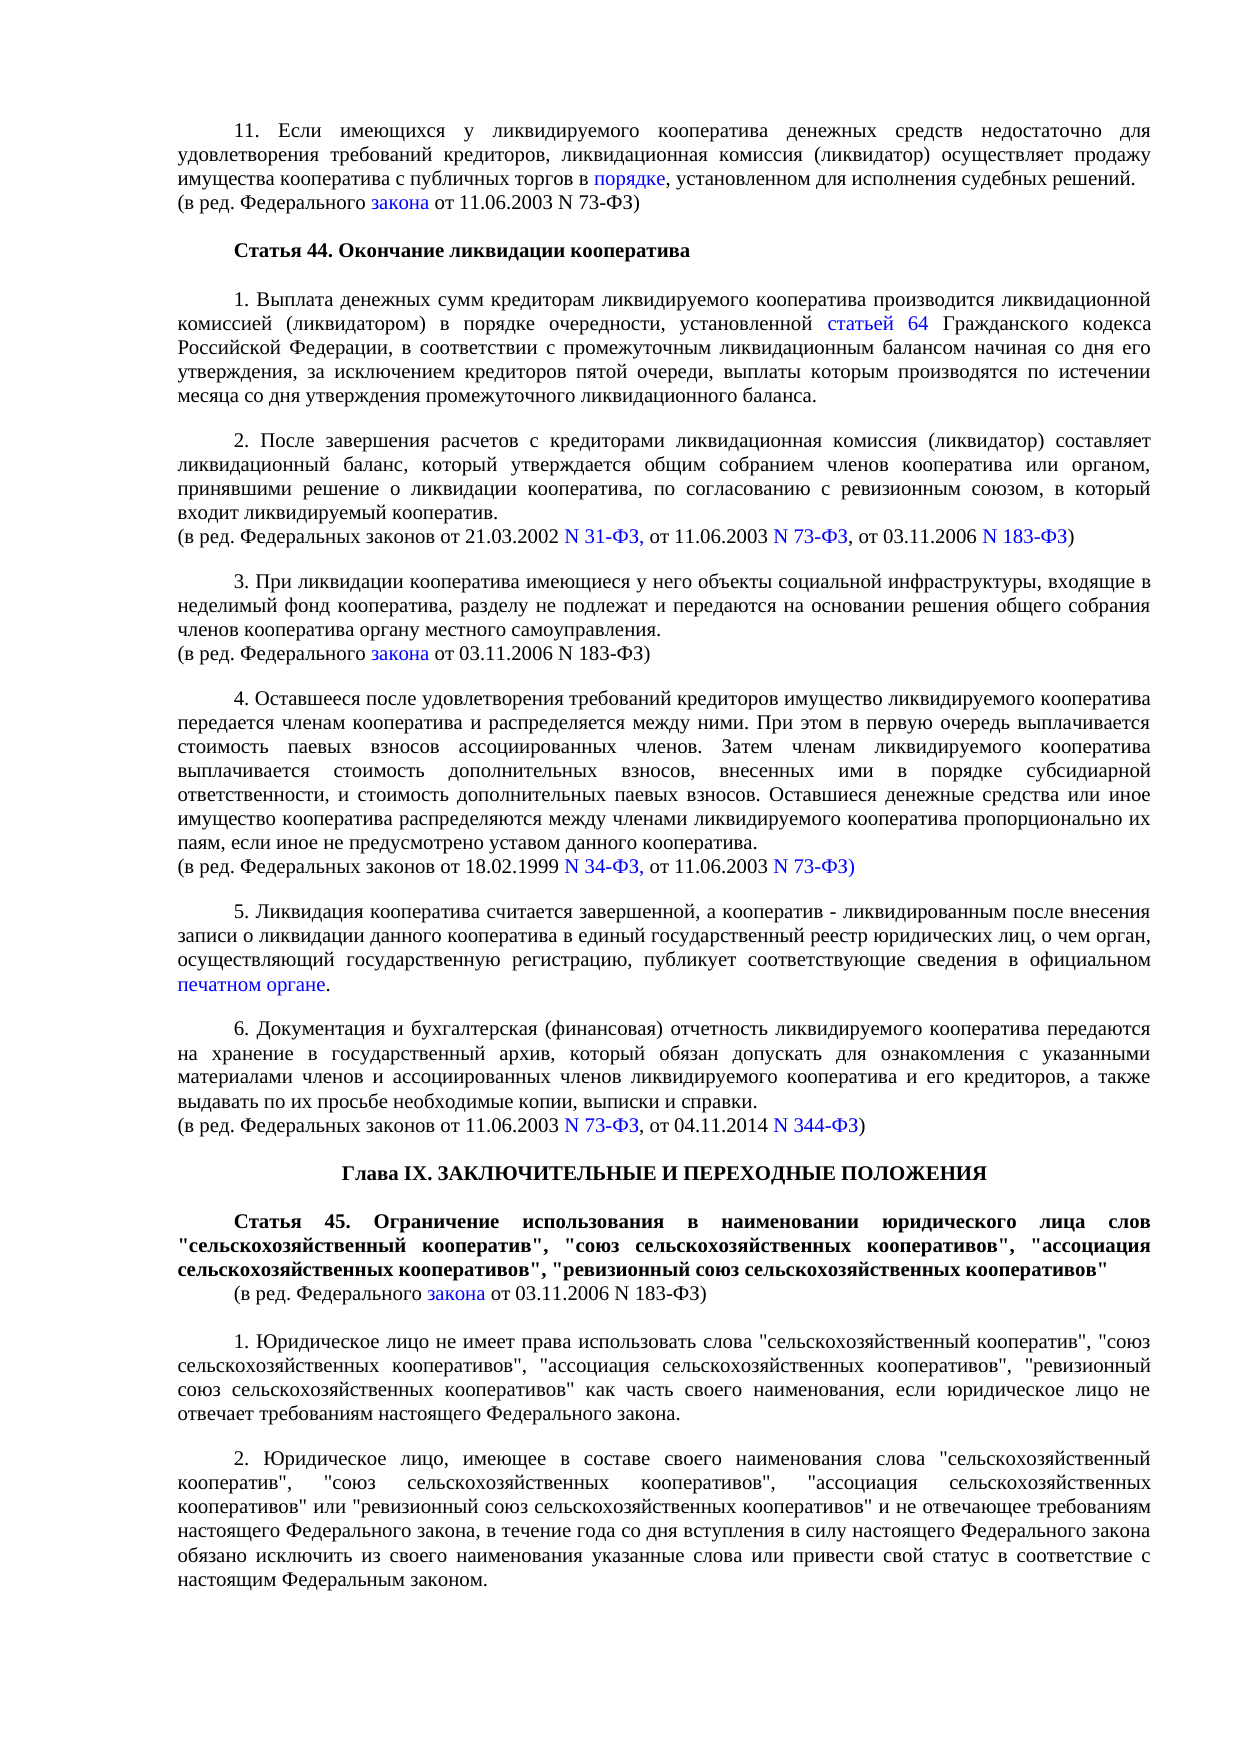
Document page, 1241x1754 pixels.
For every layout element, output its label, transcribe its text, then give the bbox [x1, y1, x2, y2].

text 3. При ликвидации кооператива имеющиеся у него объекты социальной инфраструктуры, входящие в неделимый фонд кооператива, разделу не подлежат и передаются на основании решения общего собрания членов кооператива органу местного самоуправления. [177, 569, 1152, 641]
text 11. Если имеющихся у ликвидируемого кооператива денежных средств недостаточно для удовлетворения требований кредиторов, ликвидационная комиссия (ликвидатор) осуществляет продажу имущества кооператива с публичных торгов в порядке, установленном для исполнения судебных решений. [177, 118, 1152, 190]
title Статья 45. Ограничение использования в наименовании юридического лица слов "сельскохозяйственный кооператив", "союз сельскохозяйственных кооперативов", "ассоциация сельскохозяйственных кооперативов", "ревизионный союз сельскохозяйственных кооперативов" [177, 1209, 1152, 1281]
title Статья 44. Окончание ликвидации кооператива [177, 238, 1152, 262]
title Глава IX. ЗАКЛЮЧИТЕЛЬНЫЕ И ПЕРЕХОДНЫЕ ПОЛОЖЕНИЯ [177, 1161, 1152, 1185]
text (в ред. Федерального закона от 11.06.2003 N 73-ФЗ) [177, 190, 1152, 214]
text 1. Юридическое лицо не имеет права использовать слова "сельскохозяйственный кооператив", "союз сельскохозяйственных кооперативов", "ассоциация сельскохозяйственных кооперативов", "ревизионный союз сельскохозяйственных кооперативов" как часть своего наименования, если юридическое лицо не отвечает требованиям настоящего Федерального закона. [177, 1329, 1152, 1425]
text (в ред. Федерального закона от 03.11.2006 N 183-ФЗ) [177, 1281, 1152, 1305]
text 2. После завершения расчетов с кредиторами ликвидационная комиссия (ликвидатор) составляет ликвидационный баланс, который утверждается общим собранием членов кооператива или органом, принявшими решение о ликвидации кооператива, по согласованию с ревизионным союзом, в который входит ликвидируемый кооператив. [177, 428, 1152, 524]
text 4. Оставшееся после удовлетворения требований кредиторов имущество ликвидируемого кооператива передается членам кооператива и распределяется между ними. При этом в первую очередь выплачивается стоимость паевых взносов ассоциированных членов. Затем членам ликвидируемого кооператива выплачивается стоимость дополнительных взносов, внесенных ими в порядке субсидиарной ответственности, и стоимость дополнительных паевых взносов. Оставшиеся денежные средства или иное имущество кооператива распределяются между членами ликвидируемого кооператива пропорционально их паям, если иное не предусмотрено уставом данного кооператива. [177, 686, 1152, 854]
text (в ред. Федеральных законов от 21.03.2002 N 31-ФЗ, от 11.06.2003 N 73-ФЗ, от 03.11.2006 N 183-ФЗ) [177, 524, 1152, 548]
text 6. Документация и бухгалтерская (финансовая) отчетность ликвидируемого кооператива передаются на хранение в государственный архив, который обязан допускать для ознакомления с указанными материалами членов и ассоциированных членов ликвидируемого кооператива и его кредиторов, а также выдавать по их просьбе необходимые копии, выписки и справки. [177, 1016, 1152, 1113]
text (в ред. Федерального закона от 03.11.2006 N 183-ФЗ) [177, 641, 1152, 665]
text 2. Юридическое лицо, имеющее в составе своего наименования слова "сельскохозяйственный кооператив", "союз сельскохозяйственных кооперативов", "ассоциация сельскохозяйственных кооперативов" или "ревизионный союз сельскохозяйственных кооперативов" и не отвечающее требованиям настоящего Федерального закона, в течение года со дня вступления в силу настоящего Федерального закона обязано исключить из своего наименования указанные слова или привести свой статус в соответствие с настоящим Федеральным законом. [177, 1446, 1152, 1591]
text (в ред. Федеральных законов от 11.06.2003 N 73-ФЗ, от 04.11.2014 N 344-ФЗ) [177, 1113, 1152, 1137]
text 5. Ликвидация кооператива считается завершенной, а кооператив - ликвидированным после внесения записи о ликвидации данного кооператива в единый государственный реестр юридических лиц, о чем орган, осуществляющий государственную регистрацию, публикует соответствующие сведения в официальном печатном органе. [177, 899, 1152, 996]
text 1. Выплата денежных сумм кредиторам ликвидируемого кооператива производится ликвидационной комиссией (ликвидатором) в порядке очередности, установленной статьей 64 Гражданского кодекса Российской Федерации, в соответствии с промежуточным ликвидационным балансом начиная со дня его утверждения, за исключением кредиторов пятой очереди, выплаты которым производятся по истечении месяца со дня утверждения промежуточного ликвидационного баланса. [177, 287, 1152, 407]
text (в ред. Федеральных законов от 18.02.1999 N 34-ФЗ, от 11.06.2003 N 73-ФЗ) [177, 854, 1152, 878]
